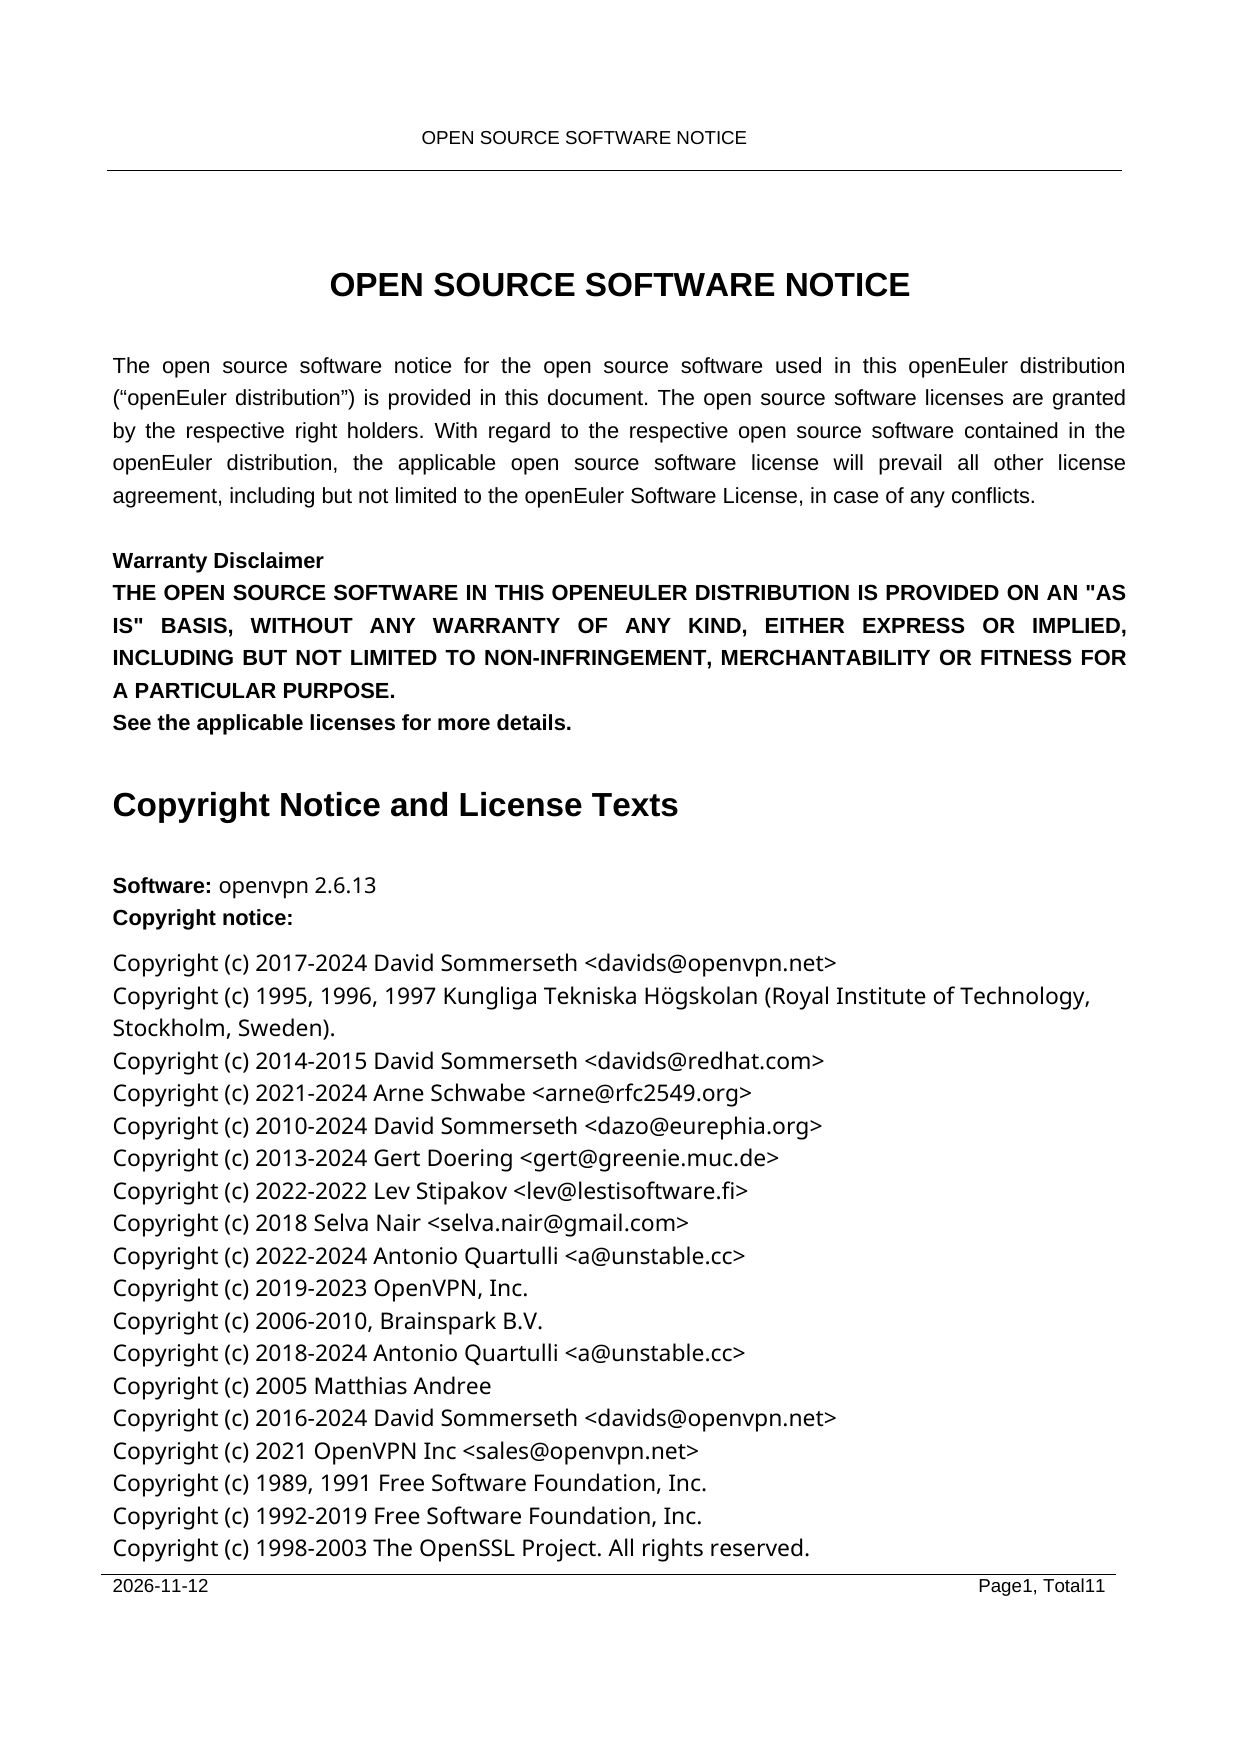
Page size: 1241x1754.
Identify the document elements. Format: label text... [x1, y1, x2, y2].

text Warranty Disclaimer [112, 544, 1128, 576]
text THE OPEN SOURCE SOFTWARE IN THIS OPENEULER DISTRIBUTION IS PROVIDED ON AN "AS IS" BASIS, WITHOUT ANY WARRANTY OF ANY KIND, EITHER EXPRESS OR IMPLIED, INCLUDING BUT NOT LIMITED TO NON-INFRINGEMENT, MERCHANTABILITY OR FITNESS FOR A PARTICULAR PURPOSE. See the applicable licenses for more details. [112, 576, 1128, 739]
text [112, 947, 1128, 1564]
text OPEN SOURCE SOFTWARE NOTICE [112, 251, 1128, 316]
text Copyright Notice and License Texts [112, 771, 1128, 836]
text The open source software notice for the open source software used in this openEuler distribution (“openEuler distribution”) is provided in this document. The open source software licenses are granted by the respective right holders. With regard to the respective open source software contained in the openEuler distribution, the applicable open source software license will prevail all other license agreement, including but not limited to the openEuler Software License, in case of any conflicts. [112, 349, 1128, 511]
text Copyright notice: [112, 901, 1128, 934]
title Software: openvpn 2.6.13 [112, 869, 1128, 901]
